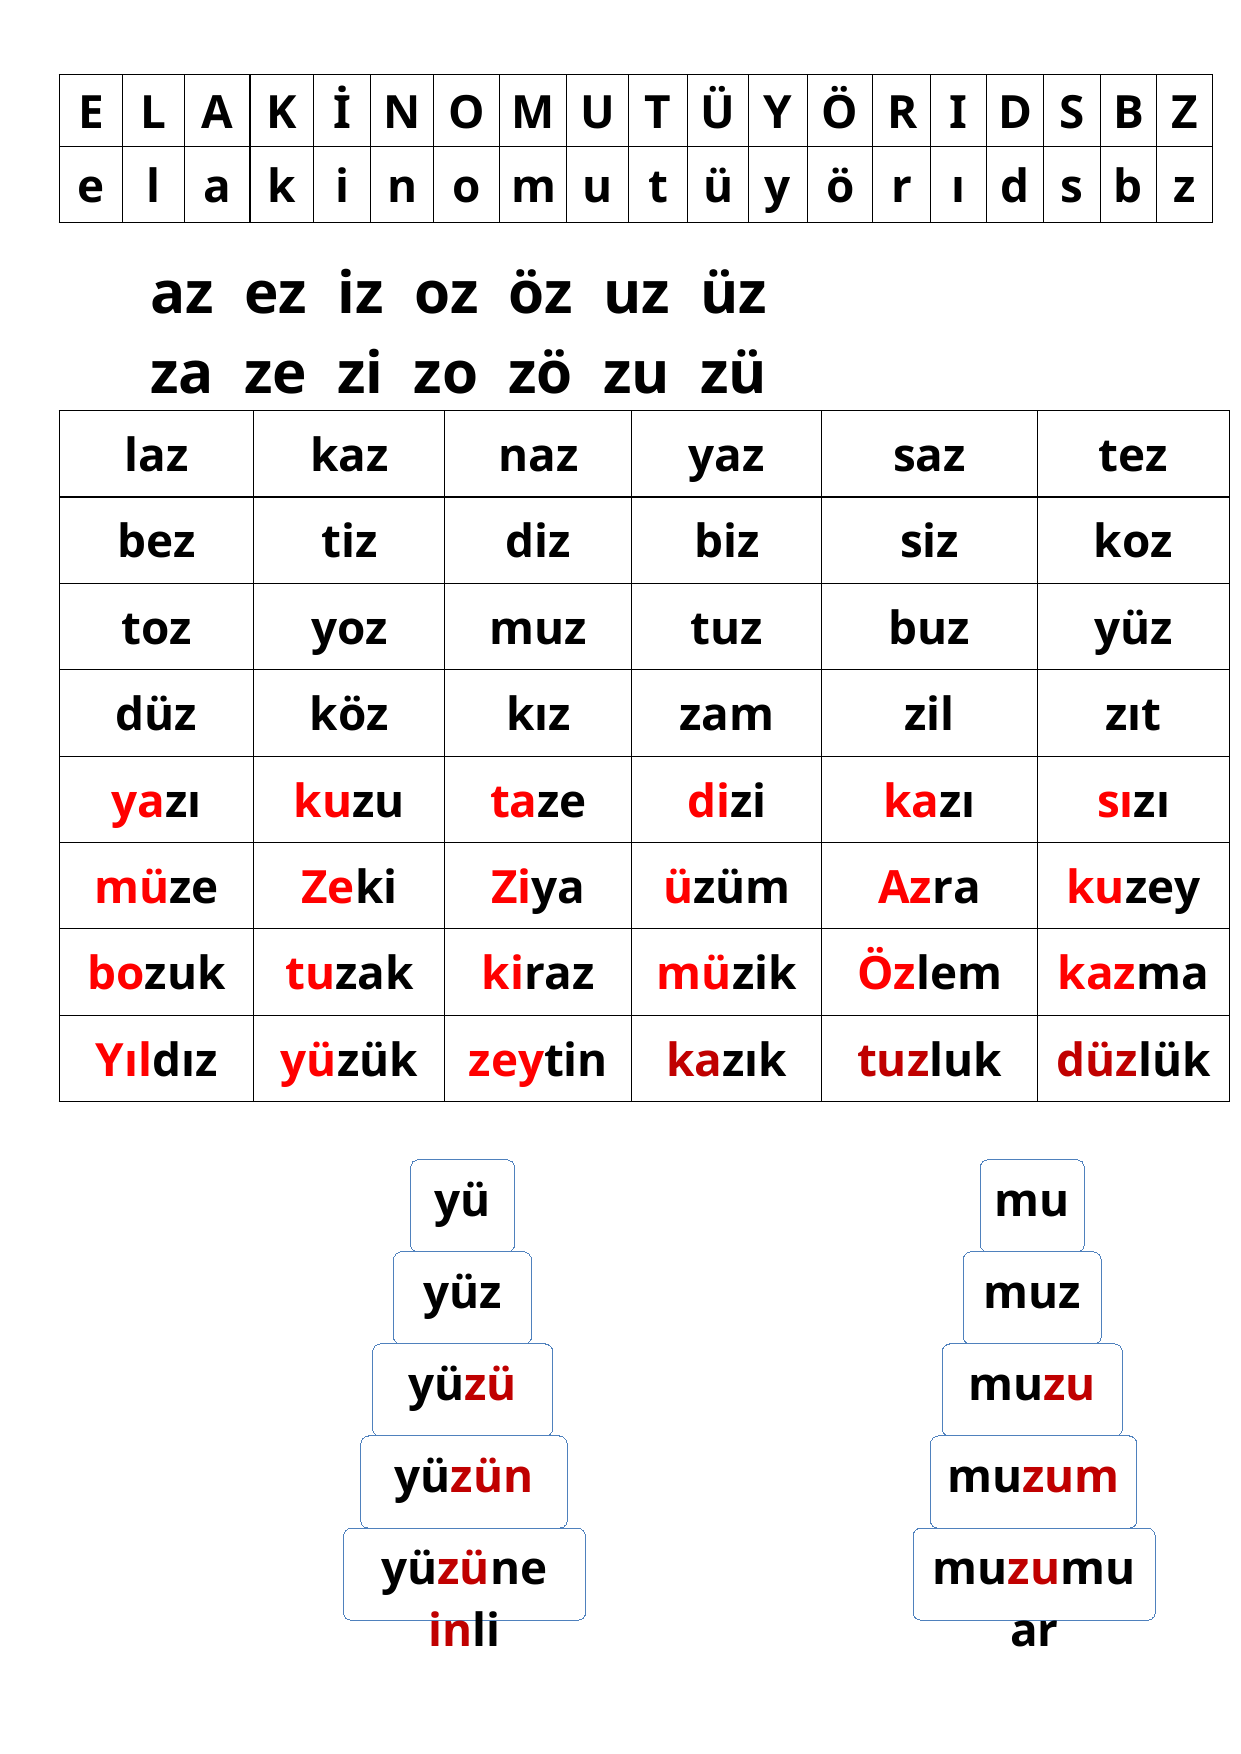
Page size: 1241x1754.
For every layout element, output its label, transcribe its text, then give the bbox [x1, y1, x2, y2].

table_cell üzüm [632, 843, 821, 928]
table_cell e [60, 147, 122, 222]
table_cell Azra [822, 843, 1037, 928]
table_header Y [749, 75, 807, 146]
table_cell düz [60, 670, 253, 756]
table_cell tiz [254, 498, 444, 583]
table_cell bez [60, 498, 253, 583]
table_cell kazık [632, 1016, 821, 1101]
table_header kaz [254, 411, 444, 496]
table_cell düzlük [1038, 1016, 1229, 1101]
table_cell zeytin [445, 1016, 631, 1101]
table_header laz [60, 411, 253, 496]
table_cell köz [254, 670, 444, 756]
table_cell muz [445, 584, 631, 669]
table_cell zam [632, 670, 821, 756]
table_cell n [371, 147, 433, 222]
table_cell dizi [632, 757, 821, 842]
table_cell yazı [60, 757, 253, 842]
table_cell biz [632, 498, 821, 583]
table_header R [873, 75, 930, 146]
table_cell kazma [1038, 929, 1229, 1014]
table_cell diz [445, 498, 631, 583]
table_cell yoz [254, 584, 444, 669]
table_header Z [1157, 75, 1212, 146]
table_cell kazı [822, 757, 1037, 842]
table_header Ö [808, 75, 872, 146]
table_cell kiraz [445, 929, 631, 1014]
table_cell taze [445, 757, 631, 842]
table_cell k [251, 147, 313, 222]
table_cell müzik [632, 929, 821, 1014]
table_cell kız [445, 670, 631, 756]
table_cell müze [60, 843, 253, 928]
table_header S [1044, 75, 1100, 146]
table_cell zıt [1038, 670, 1229, 756]
text za ze zi zo zö zu zü [59, 331, 1196, 410]
table_cell tuzluk [822, 1016, 1037, 1101]
table_cell kuzey [1038, 843, 1229, 928]
table_cell a [185, 147, 249, 222]
table_cell d [987, 147, 1043, 222]
table_header yaz [632, 411, 821, 496]
table_cell Yıldız [60, 1016, 253, 1101]
table_cell u [567, 147, 628, 222]
table_cell i [314, 147, 370, 222]
table_header T [629, 75, 687, 146]
table_cell tuz [632, 584, 821, 669]
table_cell ü [688, 147, 748, 222]
table_cell b [1101, 147, 1156, 222]
table_header O [434, 75, 499, 146]
table_cell y [749, 147, 807, 222]
table_header E [60, 75, 122, 146]
table_cell koz [1038, 498, 1229, 583]
table_cell l [123, 147, 184, 222]
table_cell s [1044, 147, 1100, 222]
table_cell siz [822, 498, 1037, 583]
table_header saz [822, 411, 1037, 496]
table_header M [500, 75, 566, 146]
table_header K [251, 75, 313, 146]
table_cell Özlem [822, 929, 1037, 1014]
table_header I [931, 75, 986, 146]
table_cell kuzu [254, 757, 444, 842]
table_header U [567, 75, 628, 146]
table_cell t [629, 147, 687, 222]
table_header A [185, 75, 249, 146]
table_cell tuzak [254, 929, 444, 1014]
table_cell ö [808, 147, 872, 222]
table_cell o [434, 147, 499, 222]
table_header naz [445, 411, 631, 496]
table_cell r [873, 147, 930, 222]
table_header N [371, 75, 433, 146]
table_cell yüzük [254, 1016, 444, 1101]
table_header Ü [688, 75, 748, 146]
table_cell z [1157, 147, 1212, 222]
table_cell Zeki [254, 843, 444, 928]
table_header D [987, 75, 1043, 146]
table_header B [1101, 75, 1156, 146]
table_cell ı [931, 147, 986, 222]
table_header İ [314, 75, 370, 146]
table_header L [123, 75, 184, 146]
table_cell yüz [1038, 584, 1229, 669]
table_cell toz [60, 584, 253, 669]
table_cell bozuk [60, 929, 253, 1014]
table_cell sızı [1038, 757, 1229, 842]
table_header tez [1038, 411, 1229, 496]
table_cell zil [822, 670, 1037, 756]
text az ez iz oz öz uz üz [59, 251, 1196, 331]
table_cell m [500, 147, 566, 222]
table_cell Ziya [445, 843, 631, 928]
table_cell buz [822, 584, 1037, 669]
